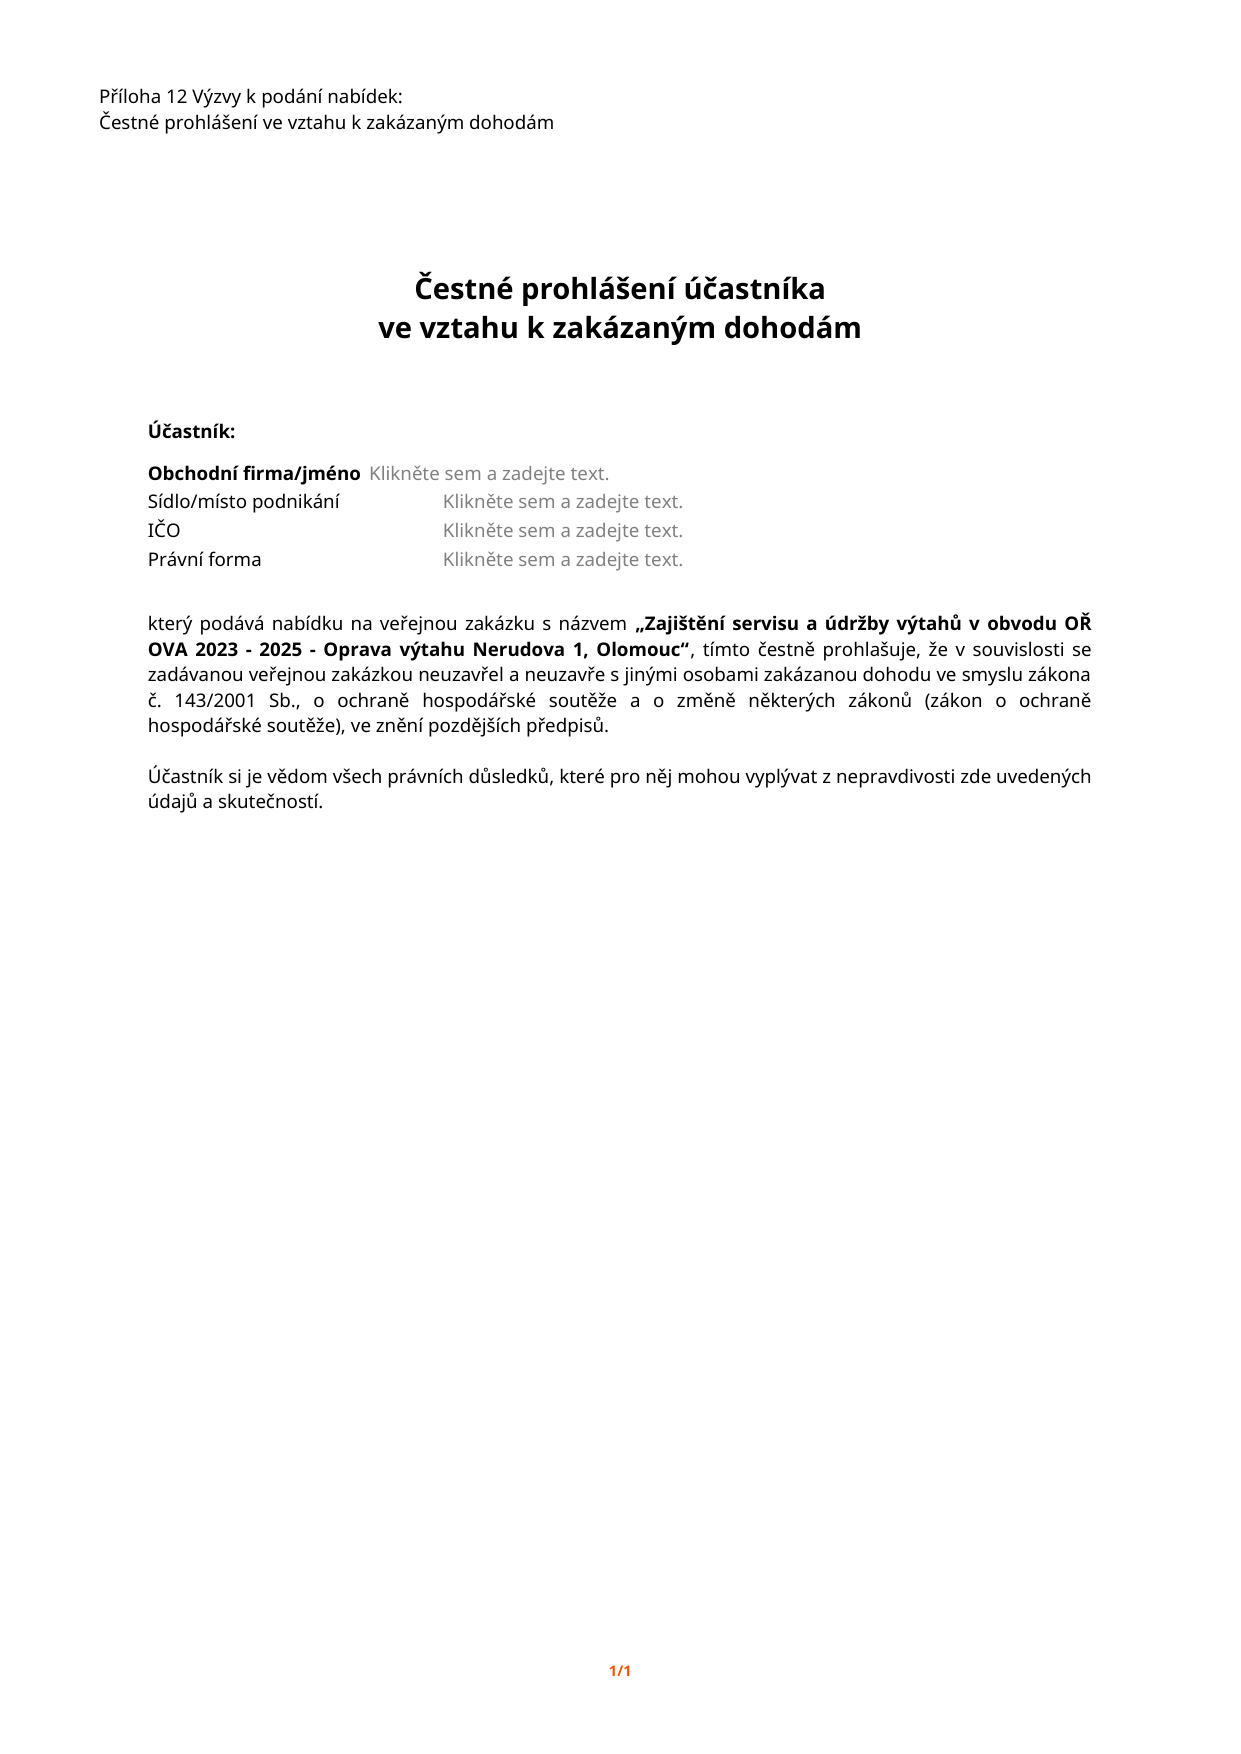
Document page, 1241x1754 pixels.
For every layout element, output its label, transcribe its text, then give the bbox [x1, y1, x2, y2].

text Právní forma [148, 544, 1093, 573]
text IČO [148, 515, 1093, 544]
text Účastník si je vědom všech právních důsledků, které pro něj mohou vyplývat z nepravdivosti zde uvedených údajů a skutečností. [148, 763, 1093, 814]
text Účastník: [148, 413, 1093, 444]
text který podává nabídku na veřejnou zakázku s názvem „Zajištění servisu a údržby výtahů v obvodu OŘ OVA 2023 - 2025 - Oprava výtahu Nerudova 1, Olomouc“, tímto čestně prohlašuje, že v souvislosti se zadávanou veřejnou zakázkou neuzavřel a neuzavře s jinými osobami zakázanou dohodu ve smyslu zákona č. 143/2001 Sb., o ochraně hospodářské soutěže a o změně některých zákonů (zákon o ochraně hospodářské soutěže), ve znění pozdějších předpisů. [148, 611, 1093, 738]
text Obchodní firma/jméno [148, 457, 1093, 486]
text ve vztahu k zakázaným dohodám [148, 308, 1093, 347]
text Sídlo/místo podnikání [148, 486, 1093, 515]
title Čestné prohlášení účastníka [148, 268, 1093, 308]
